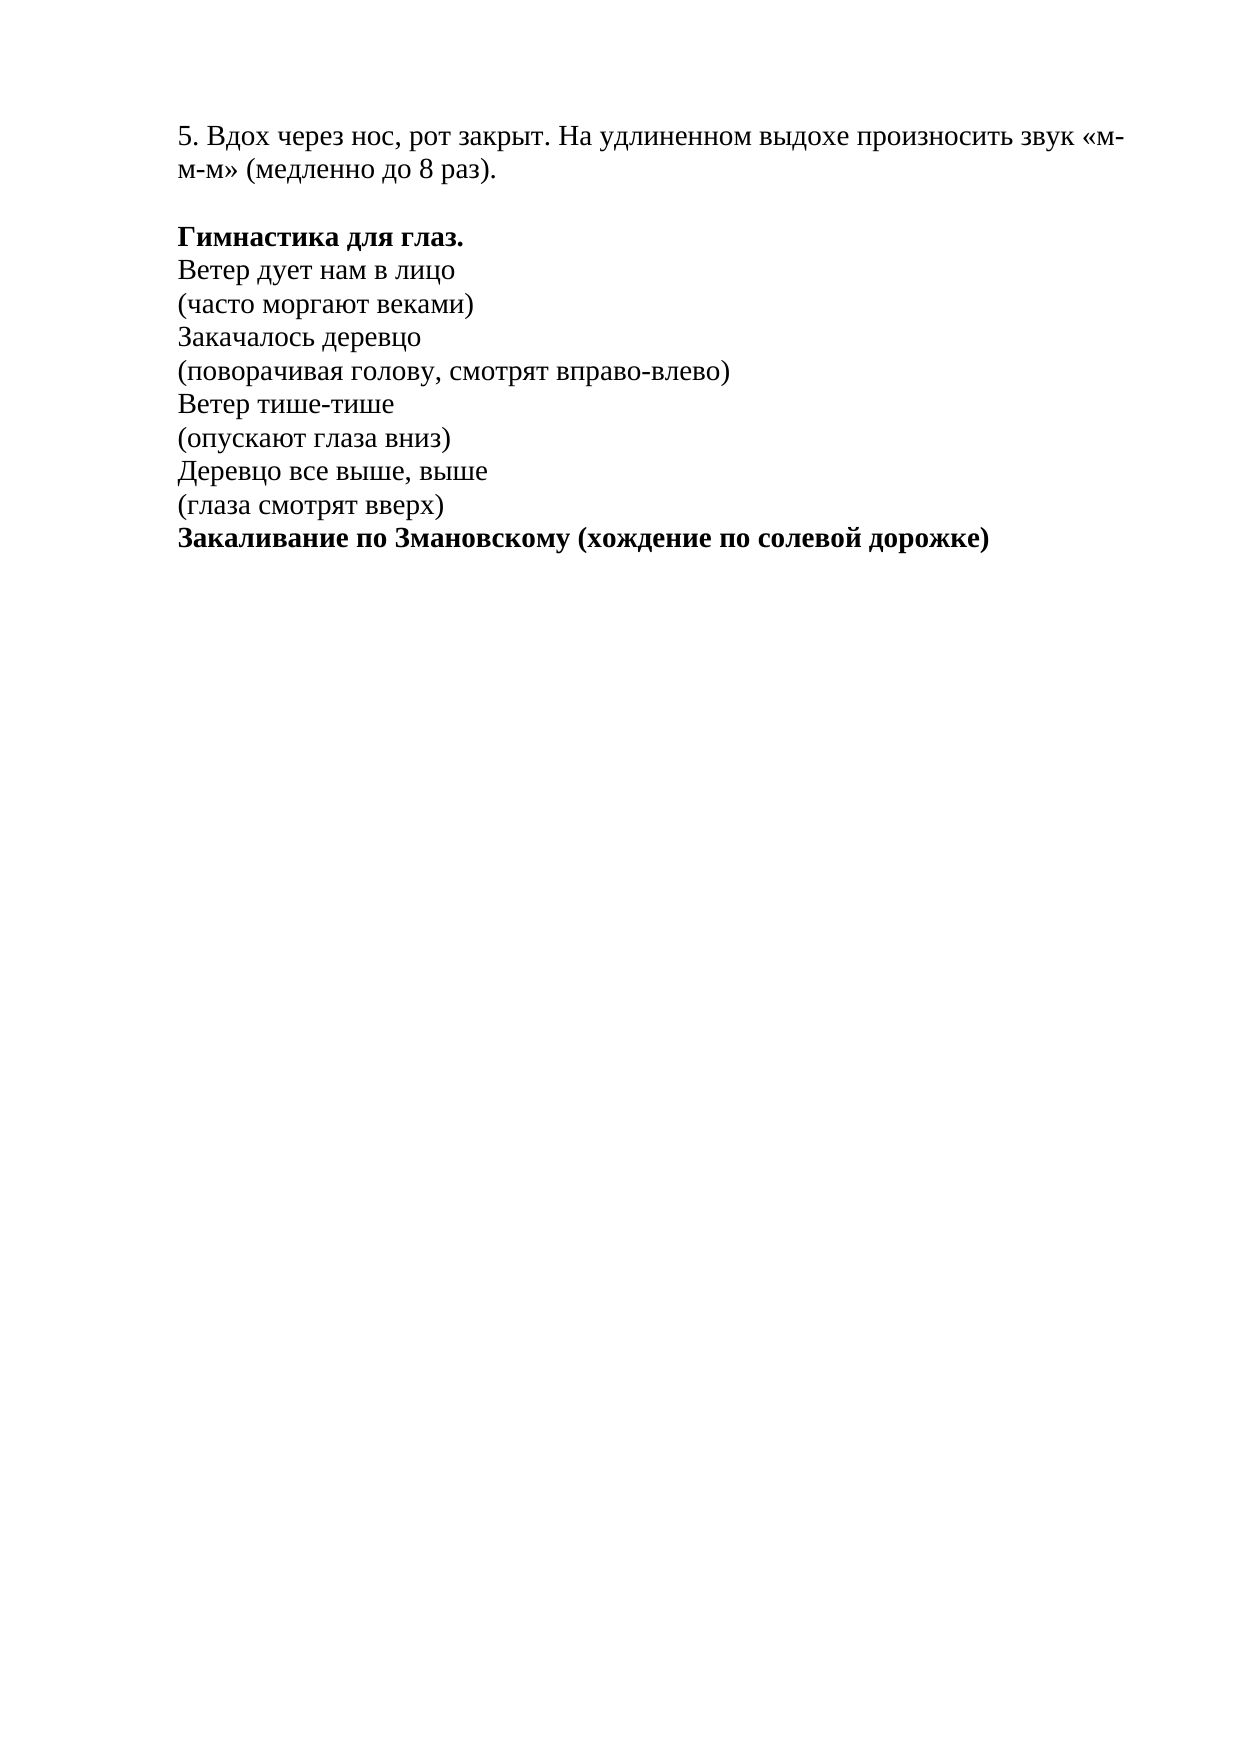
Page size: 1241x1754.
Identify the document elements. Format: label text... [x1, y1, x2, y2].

text Закачалось деревцо [177, 319, 1152, 353]
text (опускают глаза вниз) [177, 420, 1152, 453]
text Закаливание по Змановскому (хождение по солевой дорожке) [177, 521, 1152, 554]
text Гимнастика для глаз. [177, 219, 1152, 252]
text (глаза смотрят вверх) [177, 487, 1152, 521]
text Ветер дует нам в лицо [177, 252, 1152, 286]
text (поворачивая голову, смотрят вправо-влево) [177, 353, 1152, 386]
text (часто моргают веками) [177, 286, 1152, 319]
text 5. Вдох через нос, рот закрыт. На удлиненном выдохе произносить звук «м-м-м» (медленно до 8 раз). [177, 118, 1152, 185]
text Ветер тише-тише [177, 386, 1152, 420]
text Деревцо все выше, выше [177, 453, 1152, 487]
